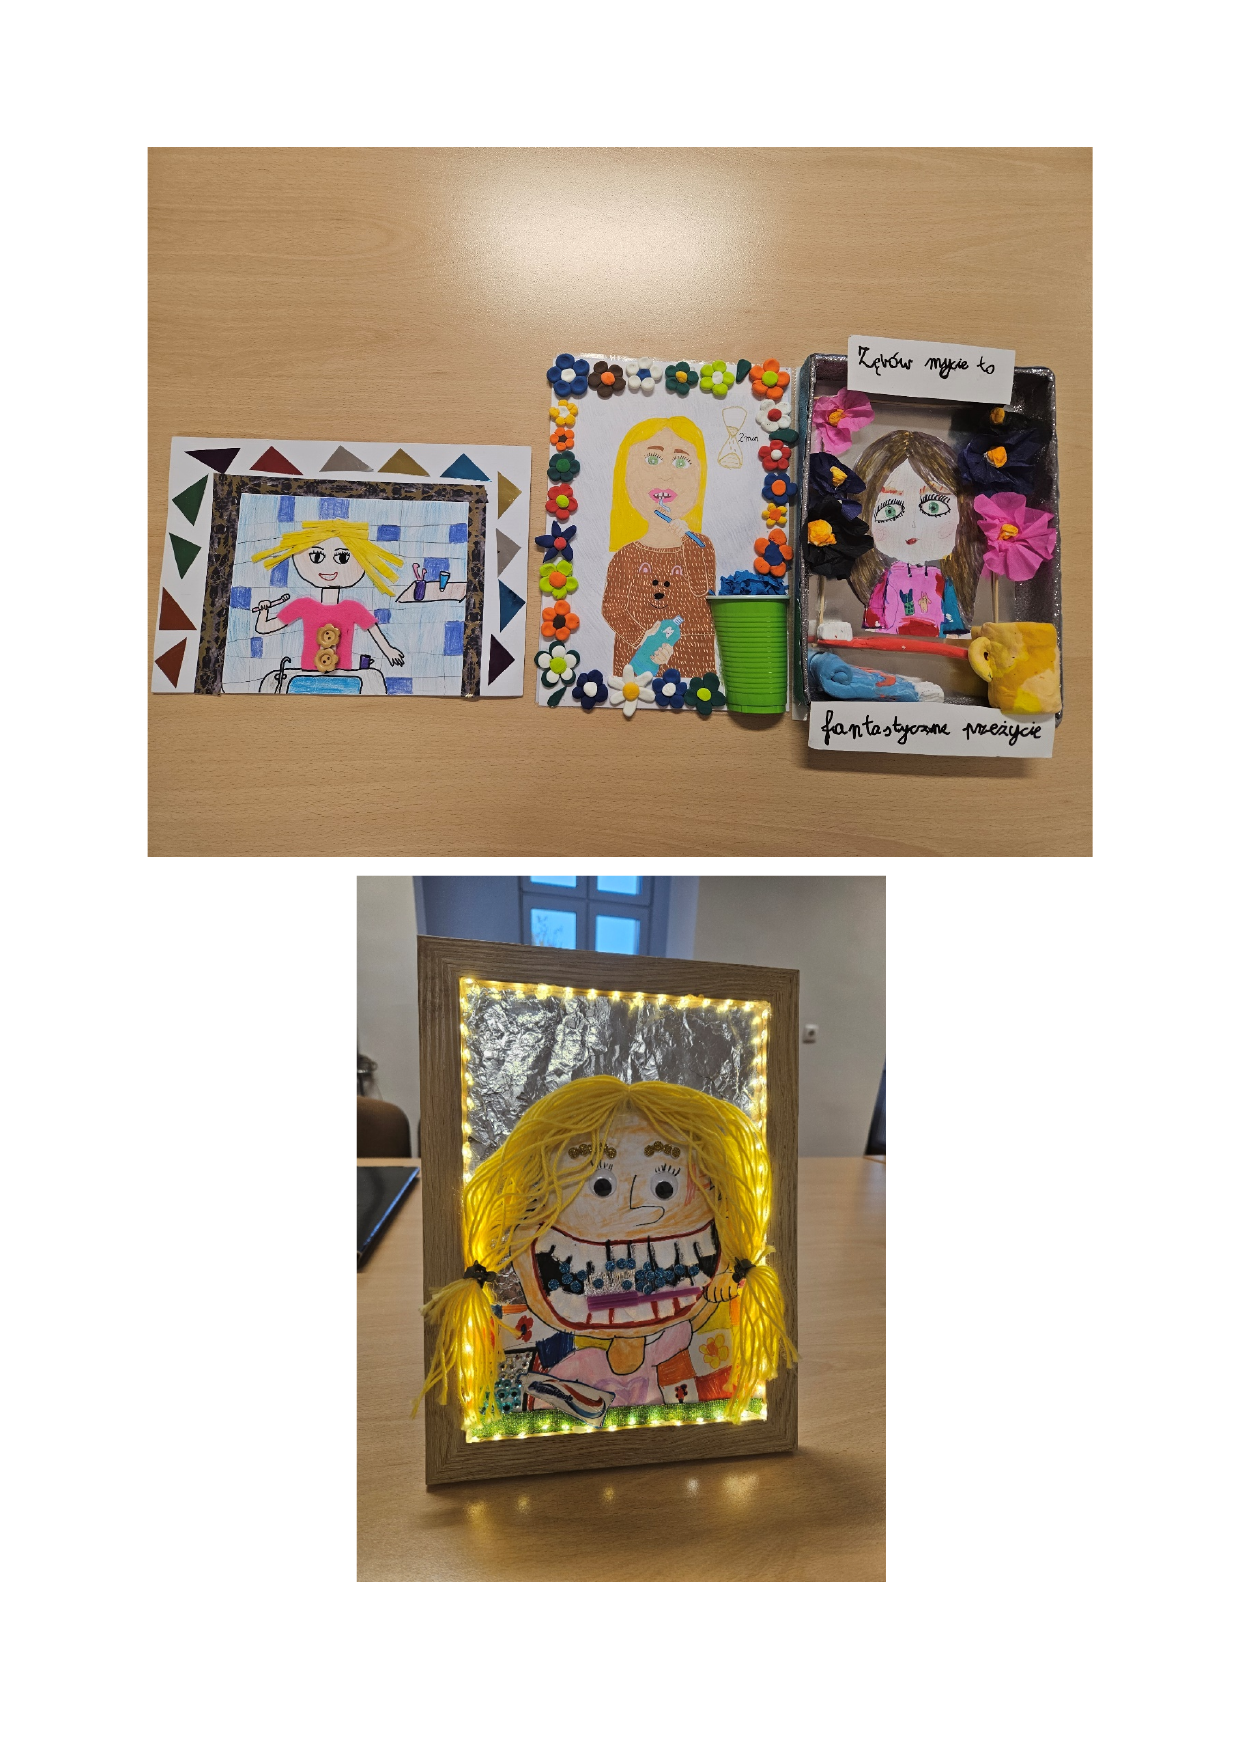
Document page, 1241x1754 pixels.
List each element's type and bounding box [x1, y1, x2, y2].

picture [147, 147, 1093, 857]
picture [357, 876, 886, 1581]
